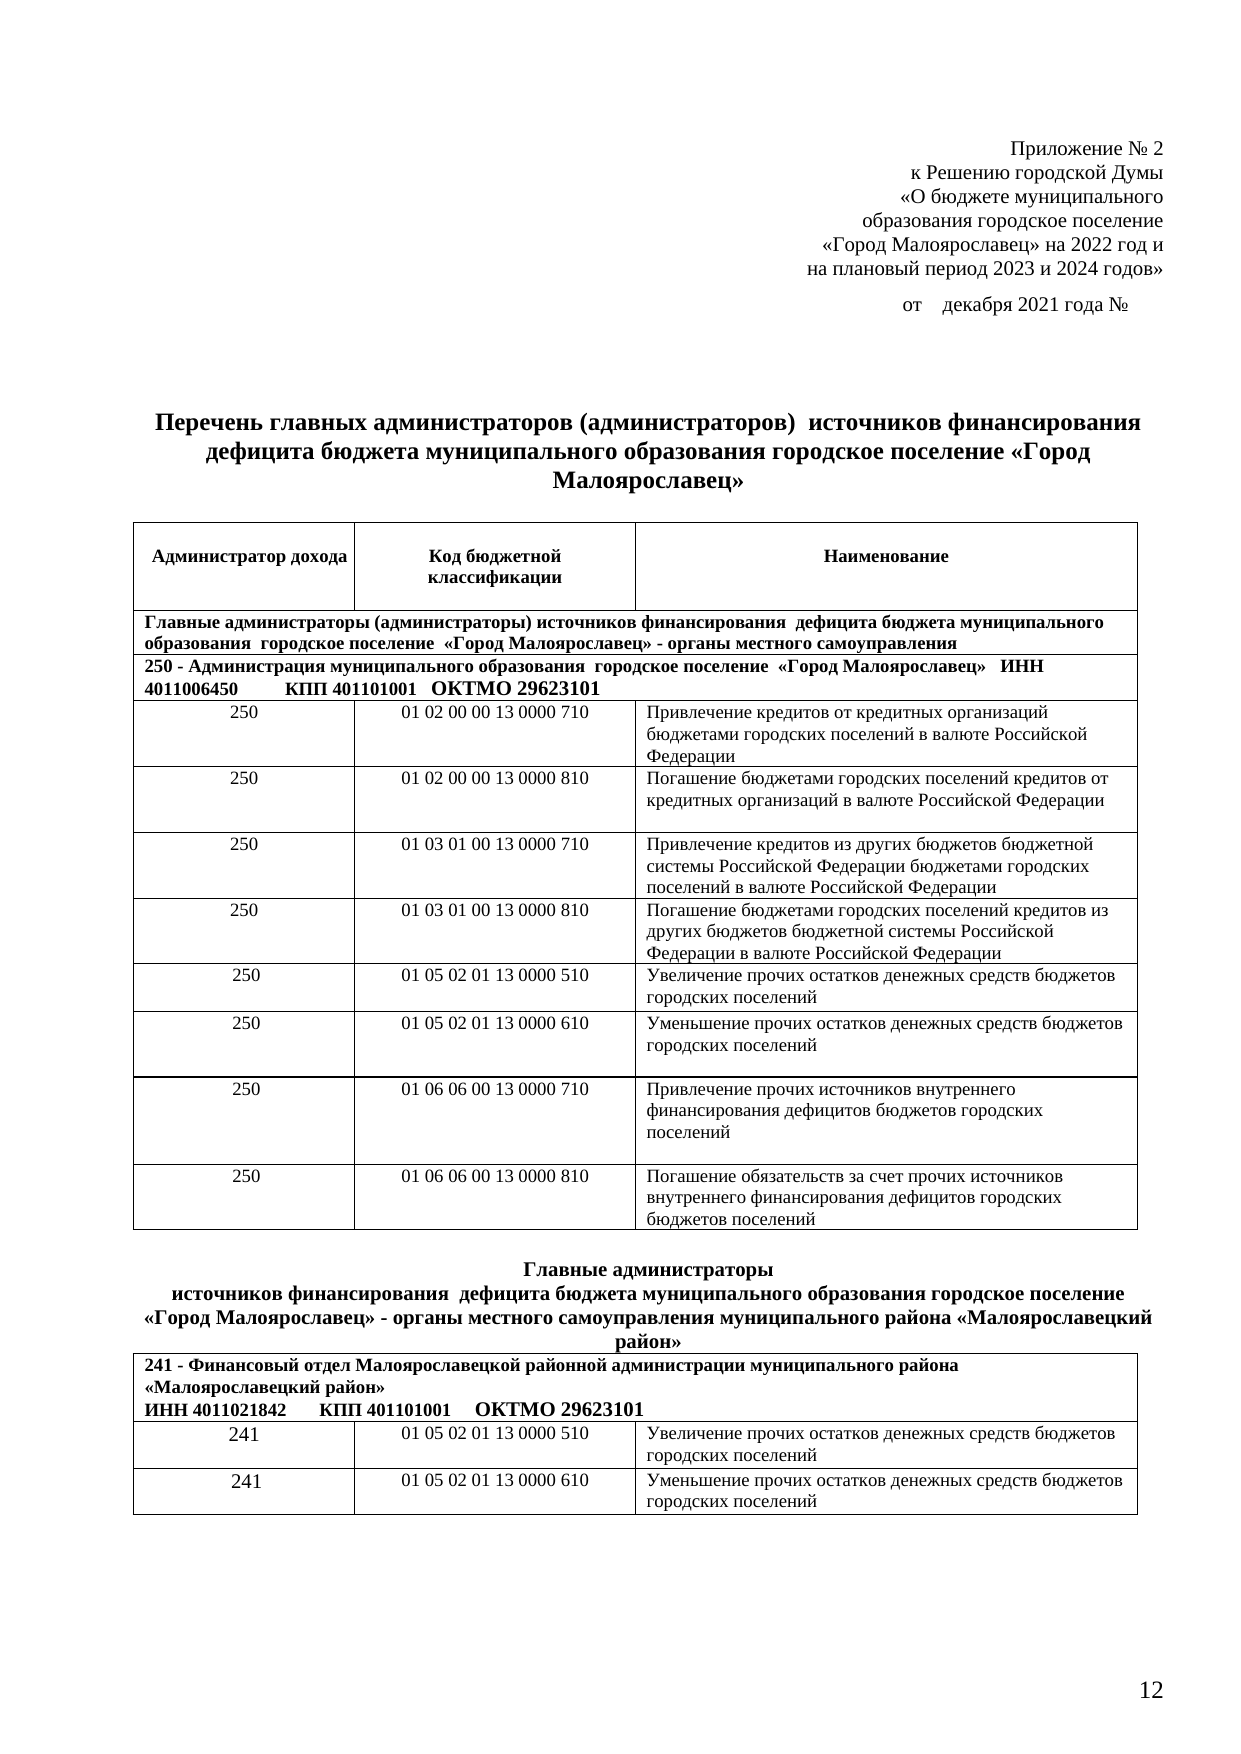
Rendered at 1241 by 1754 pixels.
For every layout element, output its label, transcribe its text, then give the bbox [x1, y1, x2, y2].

table_cell 250 [134, 964, 354, 1011]
table_header Наименование [636, 523, 1137, 609]
table_cell Привлечение кредитов из других бюджетов бюджетной системы Российской Федерации бюджетами городских поселений в валюте Российской Федерации [636, 833, 1137, 898]
text Главные администраторы источников финансирования дефицита бюджета муниципального образования городское поселение «Город Малоярославец» - органы местного самоуправления муниципального района «Малоярославецкий район» [133, 1257, 1163, 1353]
table_cell Погашение обязательств за счет прочих источников внутреннего финансирования дефицитов городских бюджетов поселений [636, 1165, 1137, 1229]
table_cell 01 06 06 00 13 0000 810 [355, 1165, 635, 1229]
table_cell Уменьшение прочих остатков денежных средств бюджетов городских поселений [636, 1012, 1137, 1076]
table_cell 241 [134, 1469, 354, 1514]
table_cell Привлечение прочих источников внутреннего финансирования дефицитов бюджетов городских поселений [636, 1078, 1137, 1164]
table_cell Погашение бюджетами городских поселений кредитов от кредитных организаций в валюте Российской Федерации [636, 767, 1137, 832]
table_header Администратор дохода [134, 523, 354, 609]
table_cell Главные администраторы (администраторы) источников финансирования дефицита бюджета муниципального образования городское поселение «Город Малоярославец» - органы местного самоуправления [134, 611, 1137, 654]
table_cell 250 [134, 1012, 354, 1076]
table_cell Уменьшение прочих остатков денежных средств бюджетов городских поселений [636, 1469, 1137, 1514]
table_cell 01 02 00 00 13 0000 710 [355, 701, 635, 766]
table_cell 250 [134, 767, 354, 832]
table_cell 01 03 01 00 13 0000 710 [355, 833, 635, 898]
text Перечень главных администраторов (администраторов) источников финансирования [133, 407, 1163, 436]
text «Город Малоярославец» на 2022 год и [74, 232, 1163, 256]
table_cell 250 [134, 833, 354, 898]
text от декабря 2021 года № [74, 292, 1163, 316]
text к Решению городской Думы [74, 160, 1163, 184]
text Приложение № 2 [133, 136, 1163, 160]
table_cell 01 05 02 01 13 0000 510 [355, 1422, 635, 1467]
table_cell Увеличение прочих остатков денежных средств бюджетов городских поселений [636, 1422, 1137, 1467]
table_cell 01 06 06 00 13 0000 710 [355, 1078, 635, 1164]
table_cell 250 [134, 1078, 354, 1164]
table_header 241 - Финансовый отдел Малоярославецкой районной администрации муниципального района «Малоярославецкий район» ИНН 4011021842 КПП 401101001 ОКТМО 29623101 [134, 1354, 1137, 1421]
text «О бюджете муниципального образования городское поселение [74, 184, 1163, 232]
table_cell 250 - Администрация муниципального образования городское поселение «Город Малоярославец» ИНН 4011006450 КПП 401101001 ОКТМО 29623101 [134, 655, 1137, 700]
table_cell 01 03 01 00 13 0000 810 [355, 899, 635, 963]
table_cell 250 [134, 899, 354, 963]
table_cell 01 05 02 01 13 0000 510 [355, 964, 635, 1011]
table_cell 250 [134, 1165, 354, 1229]
table_cell 250 [134, 701, 354, 766]
text дефицита бюджета муниципального образования городское поселение «Город Малоярославец» [133, 436, 1163, 493]
table_cell 241 [134, 1422, 354, 1467]
table_cell Привлечение кредитов от кредитных организаций бюджетами городских поселений в валюте Российской Федерации [636, 701, 1137, 766]
table_cell Погашение бюджетами городских поселений кредитов из других бюджетов бюджетной системы Российской Федерации в валюте Российской Федерации [636, 899, 1137, 963]
text на плановый период 2023 и 2024 годов» [74, 256, 1163, 280]
table_cell 01 05 02 01 13 0000 610 [355, 1012, 635, 1076]
table_cell 01 05 02 01 13 0000 610 [355, 1469, 635, 1514]
table_cell 01 02 00 00 13 0000 810 [355, 767, 635, 832]
table_header Код бюджетной классификации [355, 523, 635, 609]
table_cell Увеличение прочих остатков денежных средств бюджетов городских поселений [636, 964, 1137, 1011]
